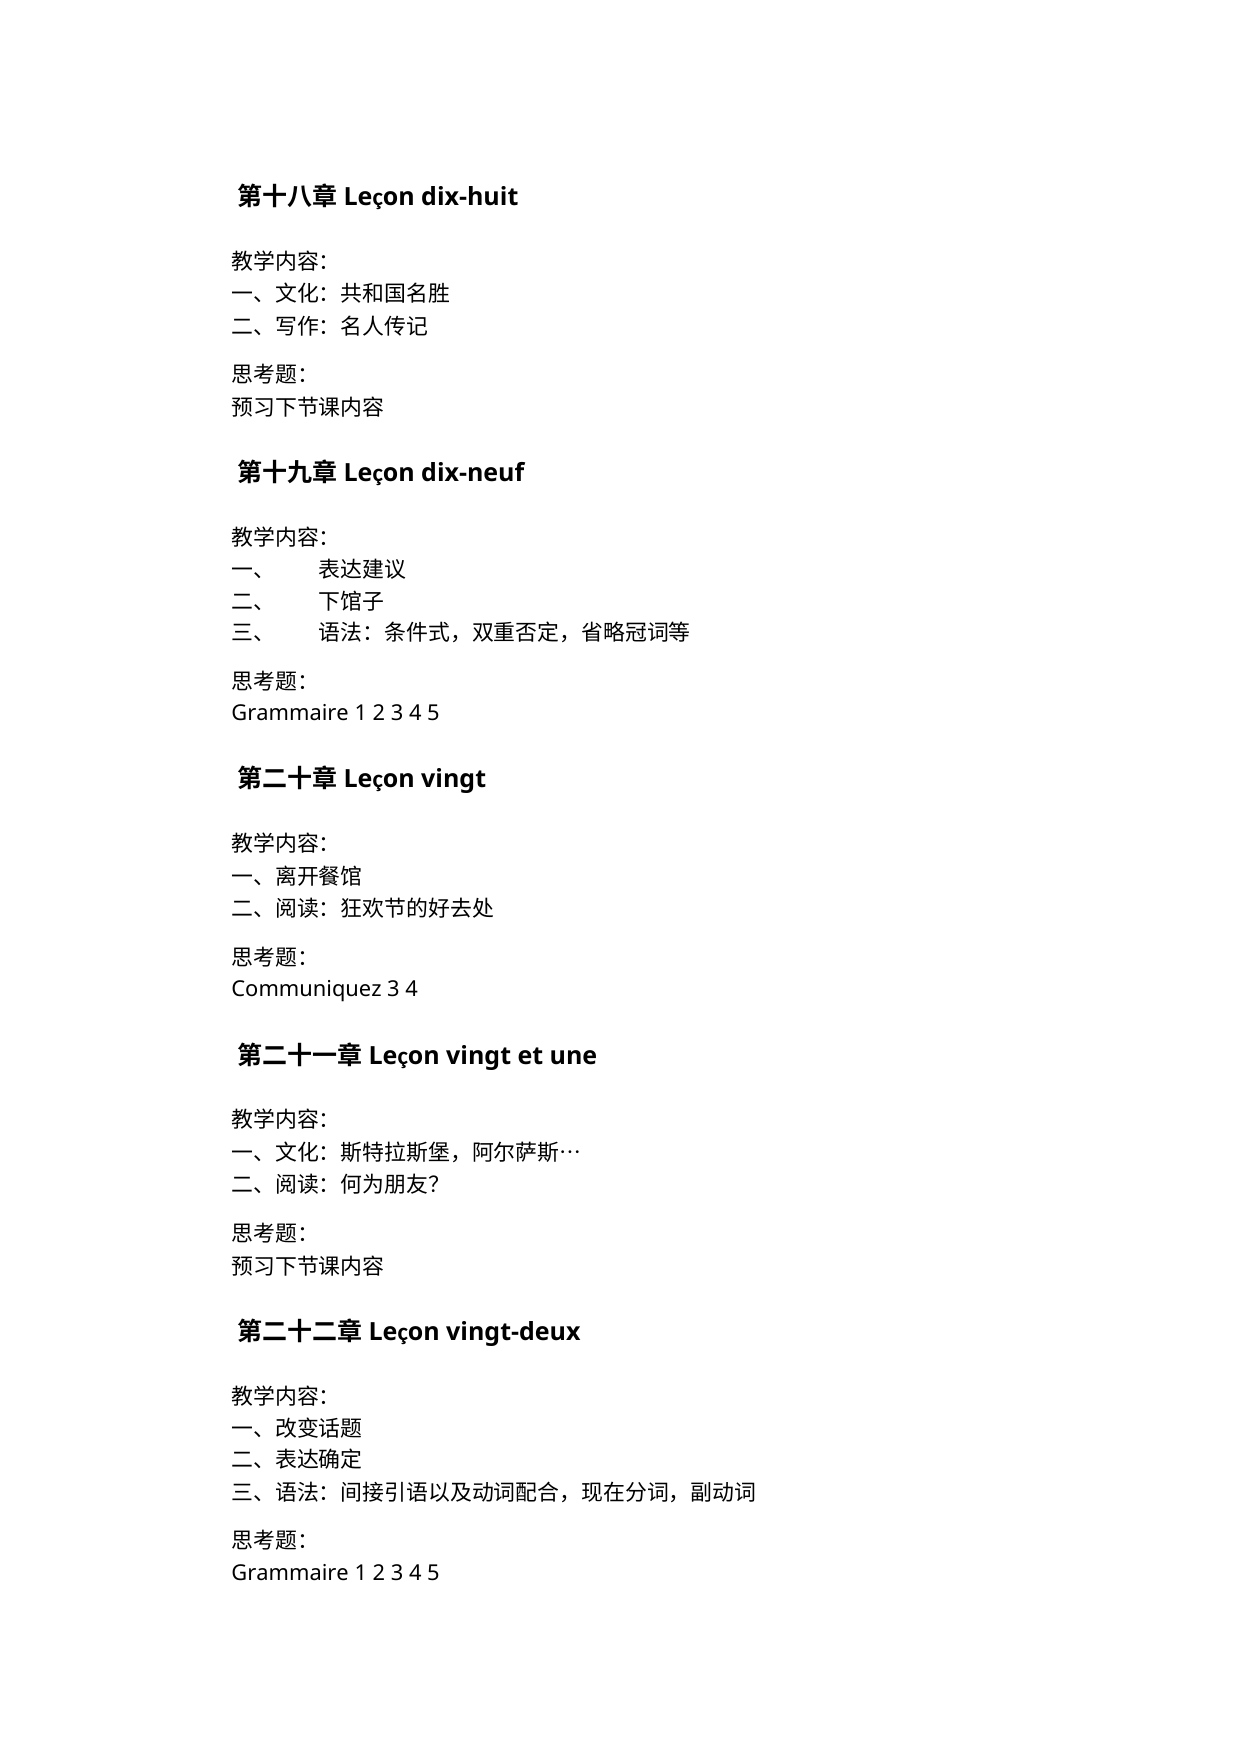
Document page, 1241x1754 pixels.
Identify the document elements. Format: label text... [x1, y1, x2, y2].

text 教学内容： [187, 1102, 1053, 1134]
text 教学内容： [187, 243, 1053, 276]
text 思考题： [187, 939, 1053, 972]
text 第二十二章 Leçon vingt-deux [187, 1297, 1053, 1362]
text 教学内容： [187, 826, 1053, 858]
text 第二十章 Leçon vingt [187, 744, 1053, 809]
text 一、文化：共和国名胜 [187, 276, 1053, 308]
list 下馆子 [231, 584, 1053, 615]
text 教学内容： [187, 1378, 1053, 1411]
text 二、写作：名人传记 [187, 308, 1053, 341]
text 第二十一章 Leçon vingt et une [187, 1021, 1053, 1086]
text 第十九章 Leçon dix-neuf [187, 438, 1053, 503]
text 一、离开餐馆 [187, 858, 1053, 891]
list 语法：条件式，双重否定，省略冠词等 [231, 615, 1053, 647]
text 三、语法：间接引语以及动词配合，现在分词，副动词 [231, 1474, 1053, 1507]
text 一、文化：斯特拉斯堡，阿尔萨斯… [231, 1134, 1053, 1167]
text Communiquez 3 4 [187, 972, 1053, 1004]
text 预习下节课内容 [187, 1248, 1053, 1281]
text 一、改变话题 [187, 1411, 1053, 1442]
text 思考题： [187, 1216, 1053, 1248]
text 二、阅读：狂欢节的好去处 [187, 891, 1053, 923]
text 第十八章 Leçon dix-huit [187, 162, 1053, 227]
text Grammaire 1 2 3 4 5 [187, 1555, 1053, 1588]
text 教学内容： [187, 519, 1053, 552]
text 二、表达确定 [187, 1442, 1053, 1474]
text 预习下节课内容 [187, 389, 1053, 422]
text 思考题： [187, 1523, 1053, 1555]
text 二、阅读：何为朋友？ [231, 1167, 1053, 1199]
text 思考题： [187, 357, 1053, 389]
text Grammaire 1 2 3 4 5 [187, 696, 1053, 728]
list 表达建议 [231, 552, 1053, 584]
text 思考题： [187, 663, 1053, 696]
